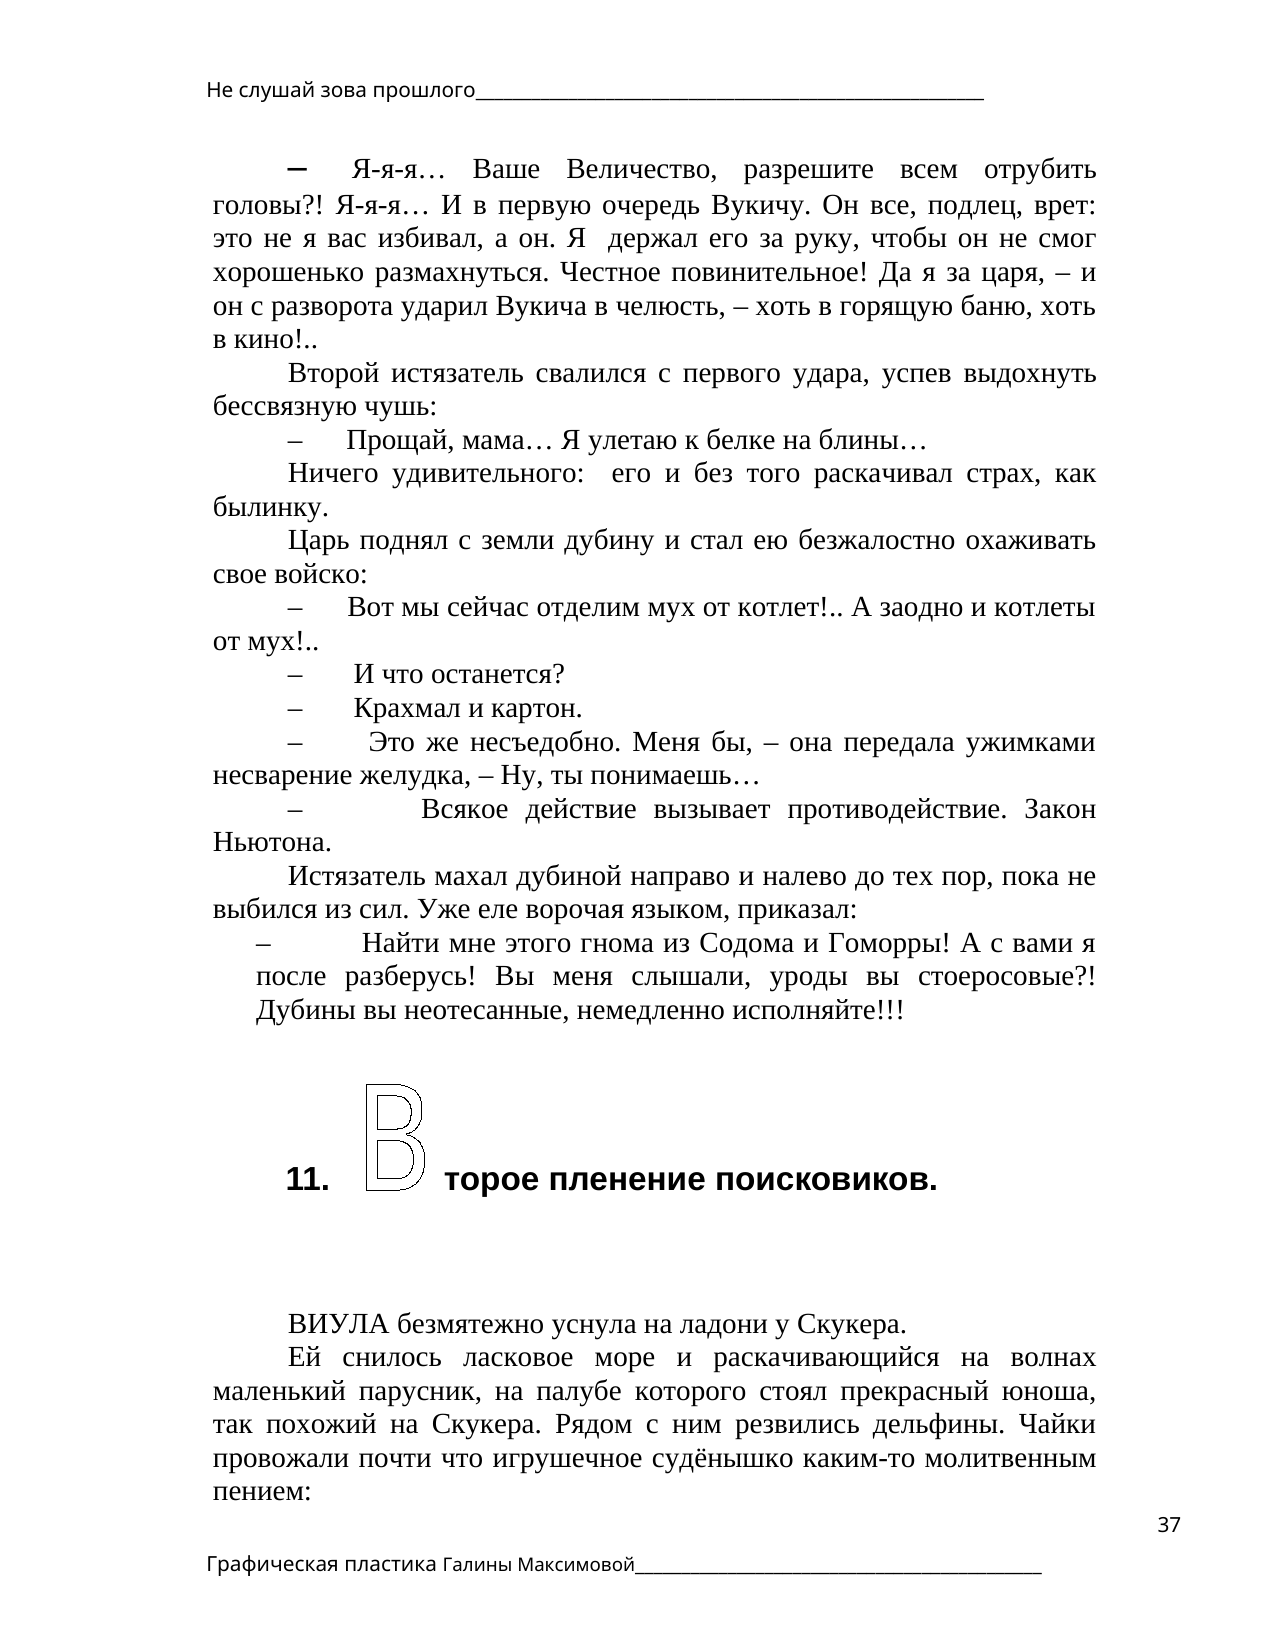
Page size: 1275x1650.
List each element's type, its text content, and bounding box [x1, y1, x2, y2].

text Царь поднял с земли дубину и стал ею безжалостно охаживать свое войско: [213, 522, 1097, 589]
text ВИУЛА безмятежно уснула на ладони у Скукера. [213, 1306, 1097, 1339]
text – Найти мне этого гнома из Содома и Гоморры! А с вами я после разберусь! Вы меня слышали, уроды вы стоеросовые?! Дубины вы неотесанные, немедленно исполняйте!!! [256, 925, 1097, 1026]
text – Это же несъедобно. Меня бы, – она передала ужимками несварение желудка, – Ну, ты понимаешь… [213, 724, 1097, 791]
text Ей снилось ласковое море и раскачивающийся на волнах маленький парусник, на палубе которого стоял прекрасный юноша, так похожий на Скукера. Рядом с ним резвились дельфины. Чайки провожали почти что игрушечное судёнышко каким-то молитвенным пением: [213, 1339, 1097, 1507]
text Второй истязатель свалился с первого удара, успев выдохнуть бессвязную чушь: [213, 355, 1097, 422]
subtitle 11. торое пленение поисковиков. [138, 1084, 1097, 1236]
text – Всякое действие вызывает противодействие. Закон Ньютона. [213, 791, 1097, 858]
text – Прощай, мама… Я улетаю к белке на блины… [213, 422, 1097, 455]
text Ничего удивительного: его и без того раскачивал страх, как былинку. [213, 455, 1097, 522]
list Я-я-я… Ваше Величество, разрешите всем отрубить головы?! Я-я-я… И в первую очередь Вукичу. Он все, подлец, врет: это не я вас избивал, а он. Я держал его за руку, чтобы он не смог хорошенько размахнуться. Честное повинительное! Да я за царя, – и он с разворота ударил Вукича в челюсть, – хоть в горящую баню, хоть в кино!.. [213, 144, 1097, 355]
text – И что останется? [213, 657, 1097, 690]
text – Крахмал и картон. [213, 690, 1097, 724]
text Истязатель махал дубиной направо и налево до тех пор, пока не выбился из сил. Уже еле ворочая языком, приказал: [213, 858, 1097, 925]
text – Вот мы сейчас отделим мух от котлет!.. А заодно и котлеты от мух!.. [213, 589, 1097, 657]
